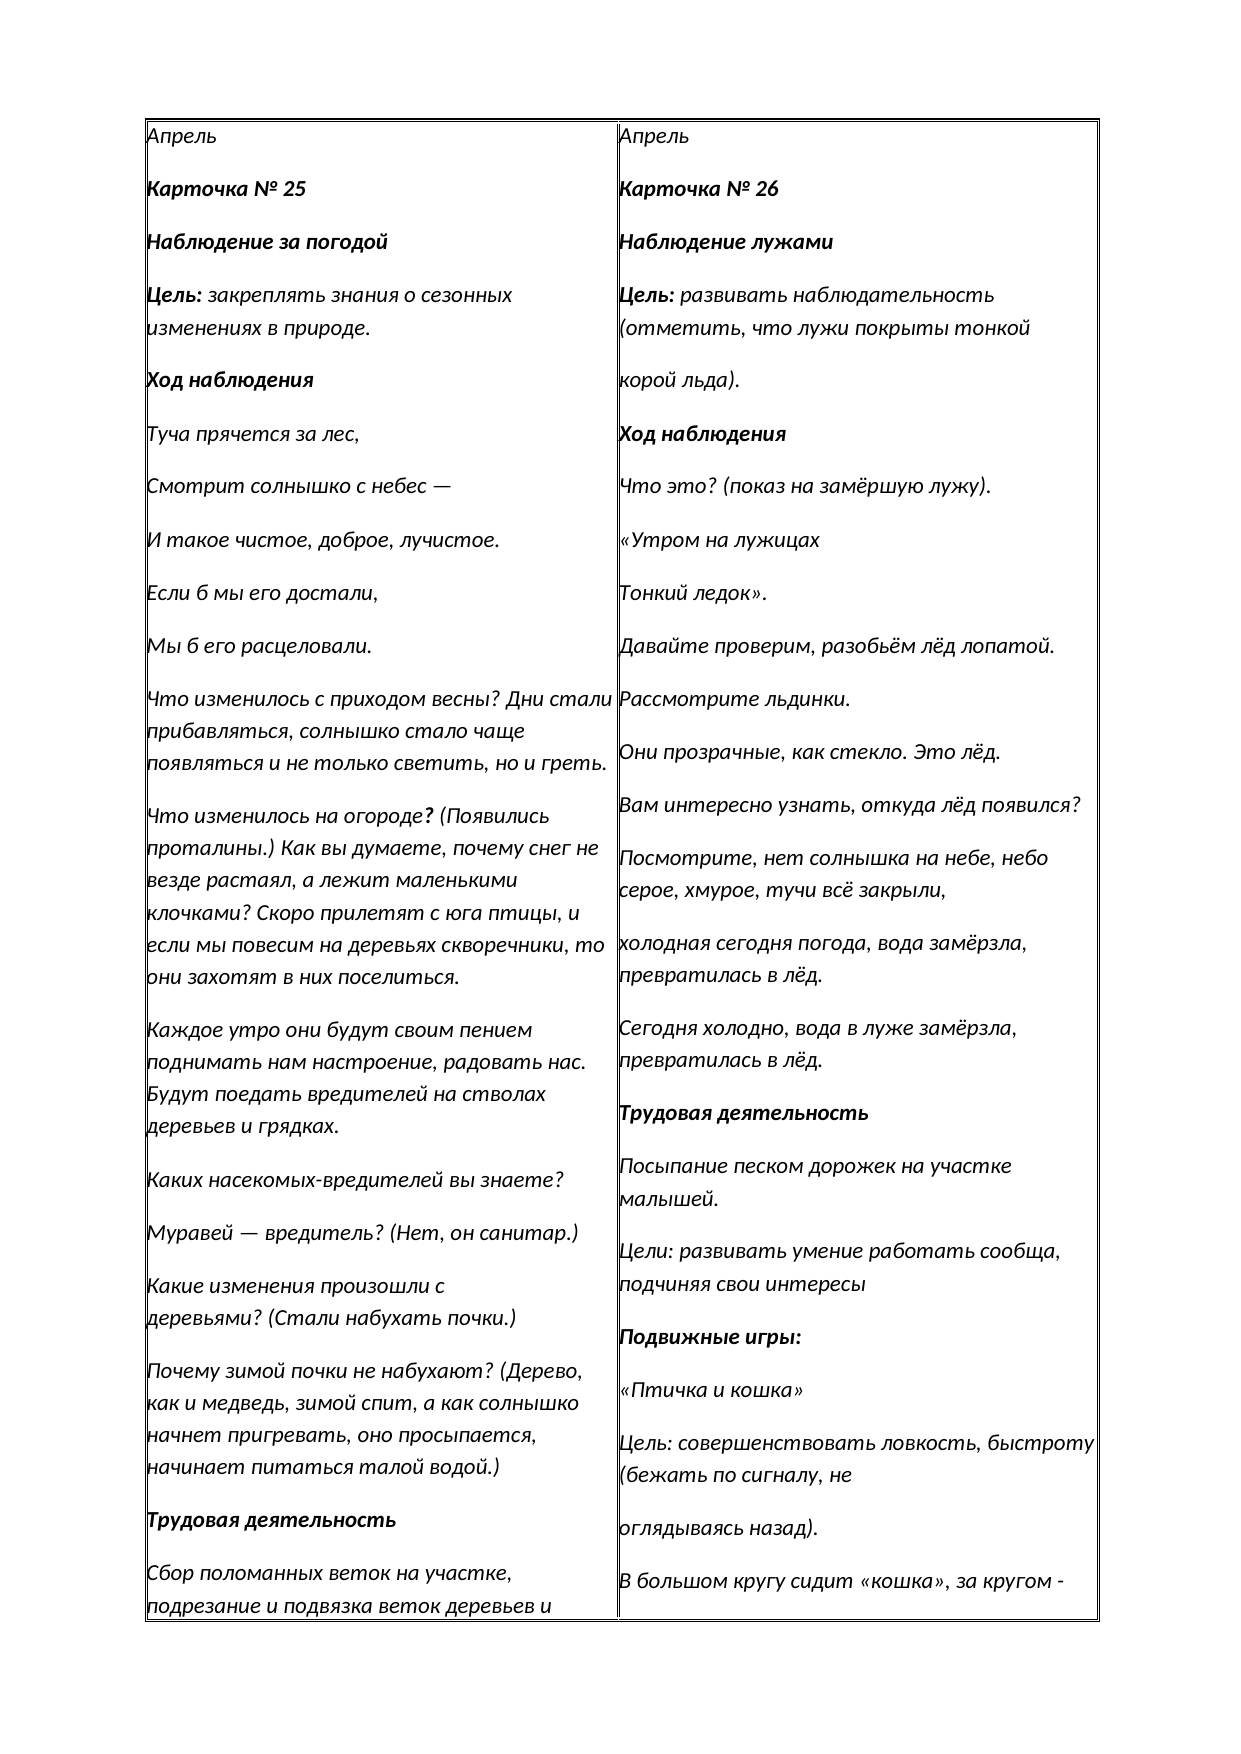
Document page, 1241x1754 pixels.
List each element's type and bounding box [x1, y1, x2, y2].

table_cell [619, 122, 1097, 1619]
table_cell [148, 122, 619, 1619]
